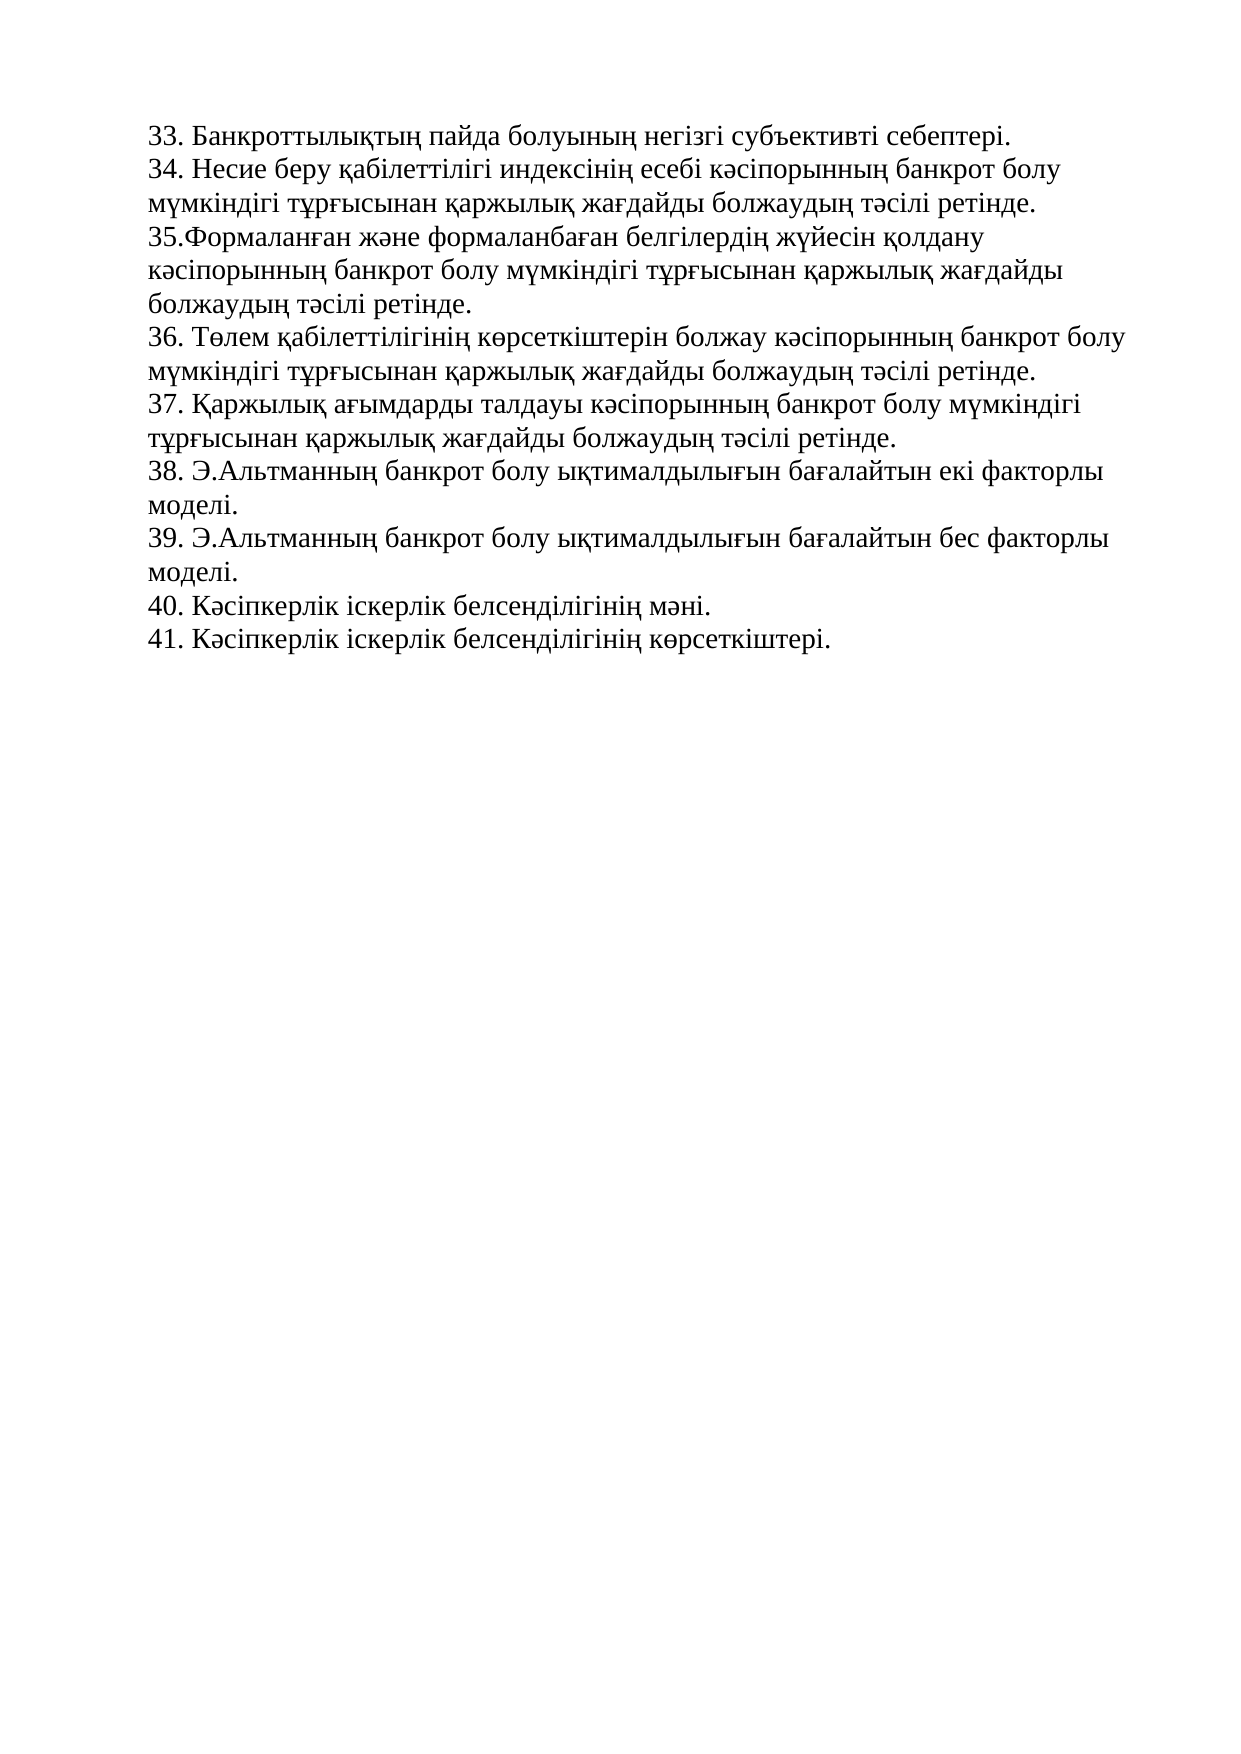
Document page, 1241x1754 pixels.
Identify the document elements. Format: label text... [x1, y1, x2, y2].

text 36. Төлем қабілеттілігінің көрсеткіштерін болжау кәсіпорынның банкрот болу мүмкіндігі тұрғысынан қаржылық жағдайды болжаудың тәсілі ретінде. [148, 319, 1152, 386]
text 38. Э.Альтманның банкрот болу ықтималдылығын бағалайтын екі факторлы моделі. [148, 453, 1152, 521]
text 34. Несие беру қабілеттілігі индексінің есебі кәсіпорынның банкрот болу мүмкіндігі тұрғысынан қаржылық жағдайды болжаудың тәсілі ретінде. [148, 152, 1152, 219]
text 35.Формаланған және формаланбаған белгілердің жүйесін қолдану кәсіпорынның банкрот болу мүмкіндігі тұрғысынан қаржылық жағдайды болжаудың тәсілі ретінде. [148, 219, 1152, 319]
text 39. Э.Альтманның банкрот болу ықтималдылығын бағалайтын бес факторлы моделі. [148, 521, 1152, 588]
text 37. Қаржылық ағымдарды талдауы кәсіпорынның банкрот болу мүмкіндігі тұрғысынан қаржылық жағдайды болжаудың тәсілі ретінде. [148, 386, 1152, 453]
text 40. Кәсіпкерлік іскерлік белсенділігінің мәні. [148, 588, 1152, 621]
text 33. Банкроттылықтың пайда болуының негізгі субъективті себептері. [148, 118, 1152, 152]
text 41. Кәсіпкерлік іскерлік белсенділігінің көрсеткіштері. [148, 621, 1152, 655]
